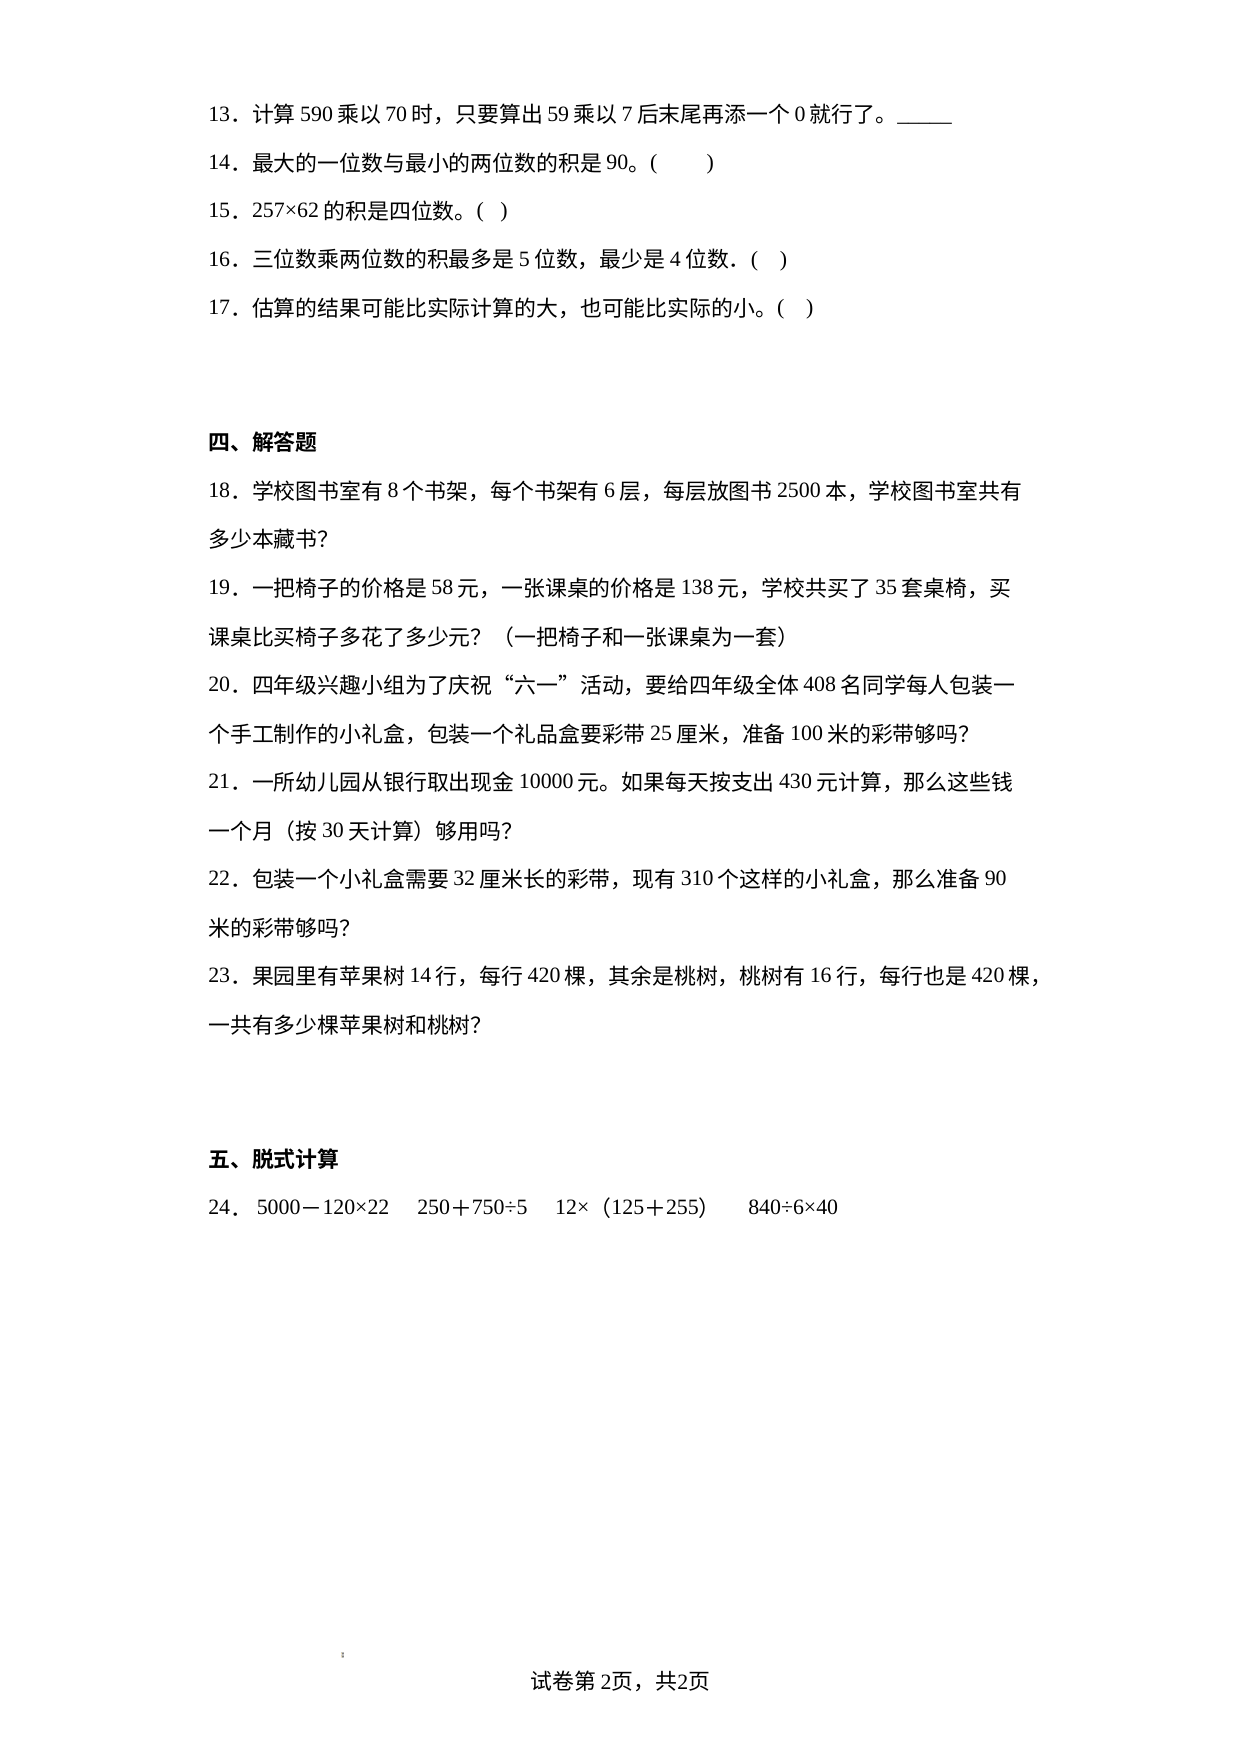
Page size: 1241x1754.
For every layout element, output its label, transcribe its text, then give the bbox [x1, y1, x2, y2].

text 19．一把椅子的价格是58元，一张课桌的价格是138元，学校共买了35套桌椅，买课桌比买椅子多花了多少元？（一把椅子和一张课桌为一套） [208, 570, 1032, 652]
text 13．计算590乘以70时，只要算出59乘以7后末尾再添一个0就行了。_____ [208, 97, 1032, 129]
text 18．学校图书室有8个书架，每个书架有6层，每层放图书2500本，学校图书室共有多少本藏书？ [208, 473, 1032, 554]
text 20．四年级兴趣小组为了庆祝“六一”活动，要给四年级全体408名同学每人包装一个手工制作的小礼盒，包装一个礼品盒要彩带25厘米，准备100米的彩带够吗？ [208, 667, 1032, 749]
text 22．包装一个小礼盒需要32厘米长的彩带，现有310个这样的小礼盒，那么准备90米的彩带够吗？ [208, 862, 1032, 943]
text 24． 5000－120×22 250＋750÷5 12×（125＋255） 840÷6×40 [208, 1190, 1032, 1223]
text 15．257×62的积是四位数。( ) [208, 194, 1032, 226]
text 14．最大的一位数与最小的两位数的积是90。( ) [208, 145, 1032, 178]
text 23．果园里有苹果树14行，每行420棵，其余是桃树，桃树有16行，每行也是420棵，一共有多少棵苹果树和桃树？ [208, 959, 1032, 1040]
text 17．估算的结果可能比实际计算的大，也可能比实际的小。( ) [208, 290, 1032, 323]
text 21．一所幼儿园从银行取出现金10000元。如果每天按支出430元计算，那么这些钱一个月（按30天计算）够用吗？ [208, 764, 1032, 846]
text 四、解答题 [208, 425, 1032, 457]
text 16．三位数乘两位数的积最多是5位数，最少是4位数．( ) [208, 242, 1032, 274]
text 五、脱式计算 [208, 1142, 1032, 1174]
